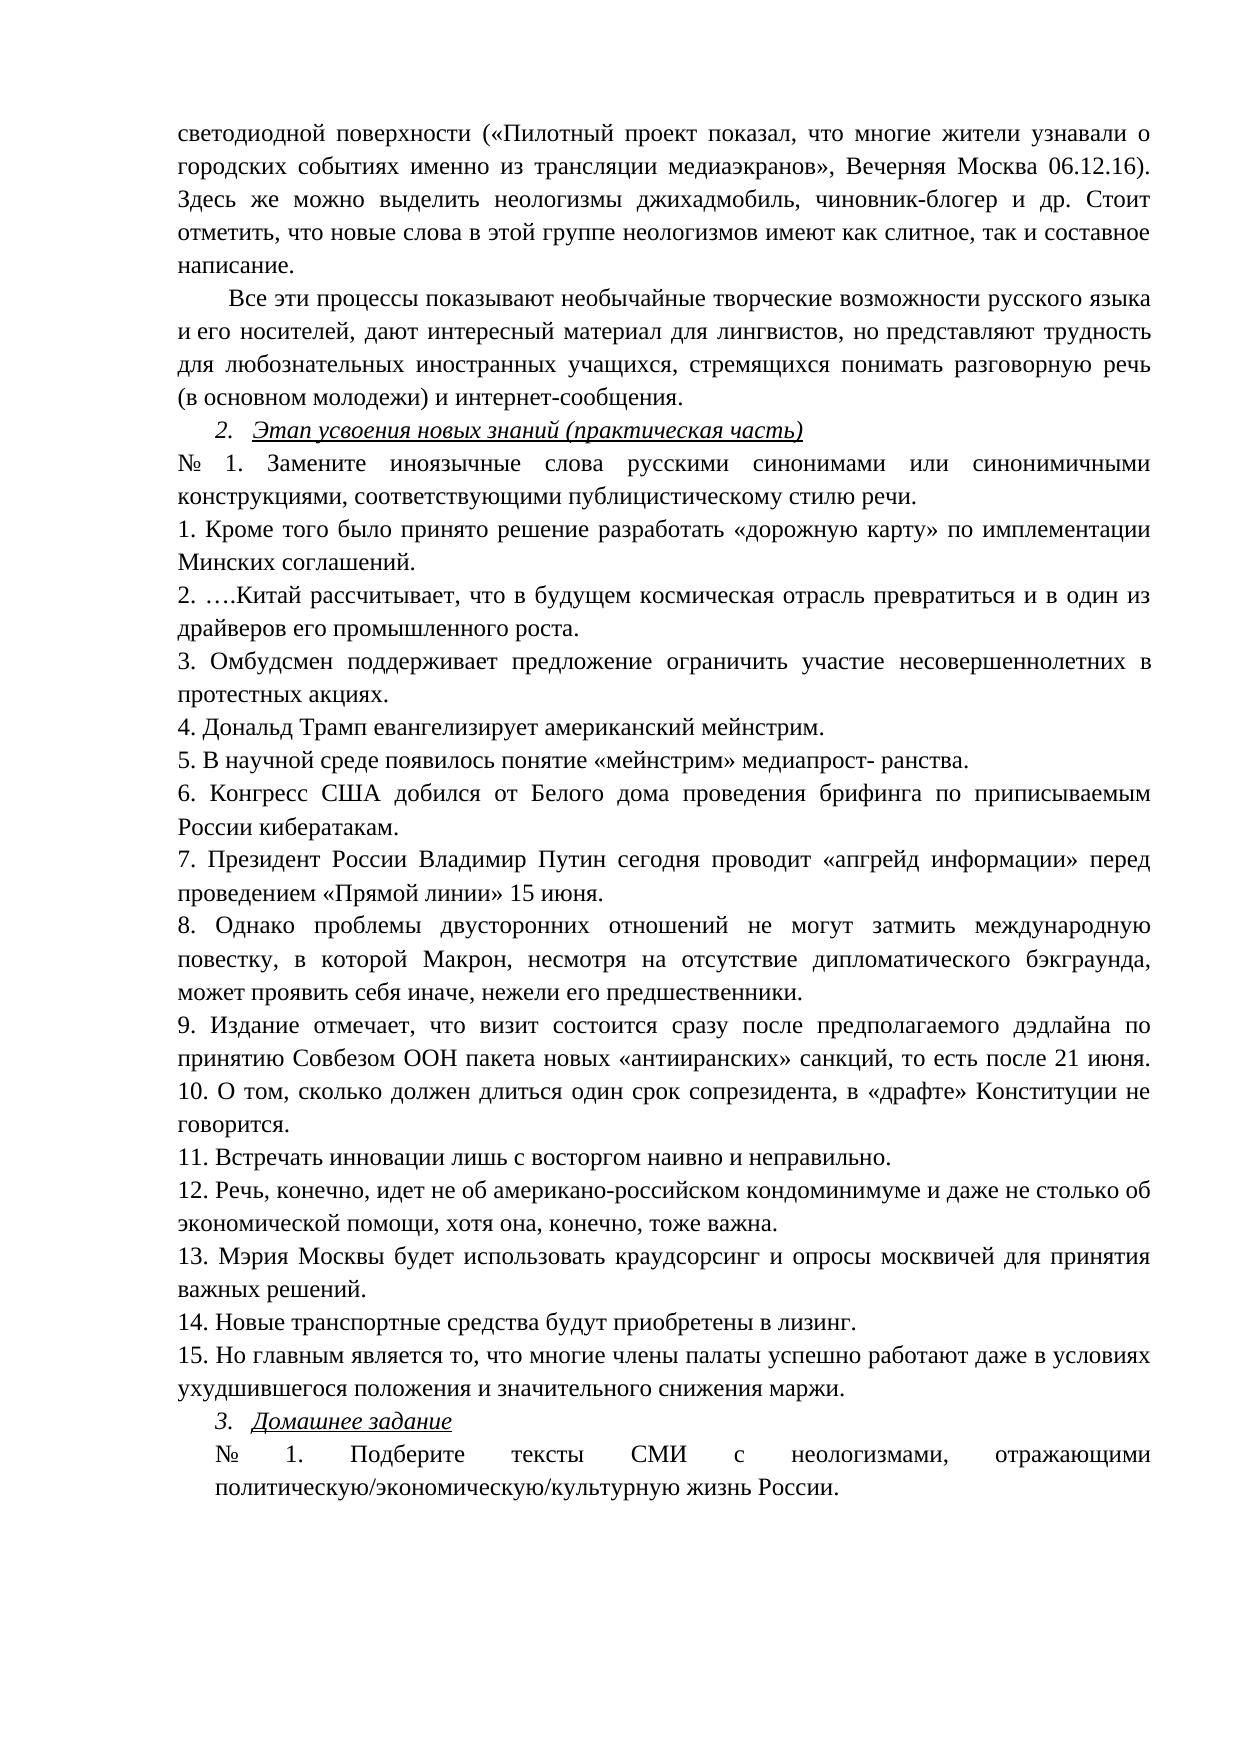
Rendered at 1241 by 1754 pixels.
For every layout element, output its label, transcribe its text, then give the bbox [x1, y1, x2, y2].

text 12. Речь, конечно, идет не об американо-российском кондоминимуме и даже не столько об экономической помощи, хотя она, конечно, тоже важна. [177, 1175, 1152, 1237]
text 15. Но главным является то, что многие члены палаты успешно работают даже в условиях ухудшившегося положения и значительного снижения маржи. [177, 1340, 1152, 1402]
text 8. Однако проблемы двусторонних отношений не могут затмить международную повестку, в которой Макрон, несмотря на отсутствие дипломатического бэкграунда, может проявить себя иначе, нежели его предшественники. [177, 911, 1152, 1005]
text 4. Дональд Трамп евангелизирует американский мейнстрим. [177, 712, 1152, 741]
text 5. В научной среде появилось понятие «мейнстрим» медиапрост- ранства. [177, 746, 1152, 774]
text № 1. Подберите тексты СМИ с неологизмами, отражающими политическую/экономическую/культурную жизнь России. [215, 1439, 1152, 1501]
list Этап усвоения новых знаний (практическая часть) [215, 415, 1152, 444]
text 14. Новые транспортные средства будут приобретены в лизинг. [177, 1307, 1152, 1336]
text 7. Президент России Владимир Путин сегодня проводит «апгрейд информации» перед проведением «Прямой линии» 15 июня. [177, 844, 1152, 906]
text 13. Мэрия Москвы будет использовать краудсорсинг и опросы москвичей для принятия важных решений. [177, 1241, 1152, 1303]
text Все эти процессы показывают необычайные творческие возможности русского языка и его носителей, дают интересный материал для лингвистов, но представляют трудность для любознательных иностранных учащихся, стремящихся понимать разговорную речь (в основном молодежи) и интернет-сообщения. [177, 283, 1152, 411]
text 11. Встречать инновации лишь с восторгом наивно и неправильно. [177, 1142, 1152, 1171]
text 2. ….Китай рассчитывает, что в будущем космическая отрасль превратиться и в один из драйверов его промышленного роста. [177, 580, 1152, 642]
text 3. Омбудсмен поддерживает предложение ограничить участие несовершеннолетних в протестных акциях. [177, 646, 1152, 708]
text № 1. Замените иноязычные слова русскими синонимами или синонимичными конструкциями, соответствующими публицистическому стилю речи. [177, 448, 1152, 510]
list Домашнее задание [215, 1406, 1152, 1435]
text 9. Издание отмечает, что визит состоится сразу после предполагаемого дэдлайна по принятию Совбезом ООН пакета новых «антииранских» санкций, то есть после 21 июня. 10. О том, сколько должен длиться один срок сопрезидента, в «драфте» Конституции не говорится. [177, 1010, 1152, 1137]
text 1. Кроме того было принято решение разработать «дорожную карту» по имплементации Минских соглашений. [177, 514, 1152, 576]
text 6. Конгресс США добился от Белого дома проведения брифинга по приписываемым России кибератакам. [177, 778, 1152, 840]
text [177, 118, 1152, 279]
